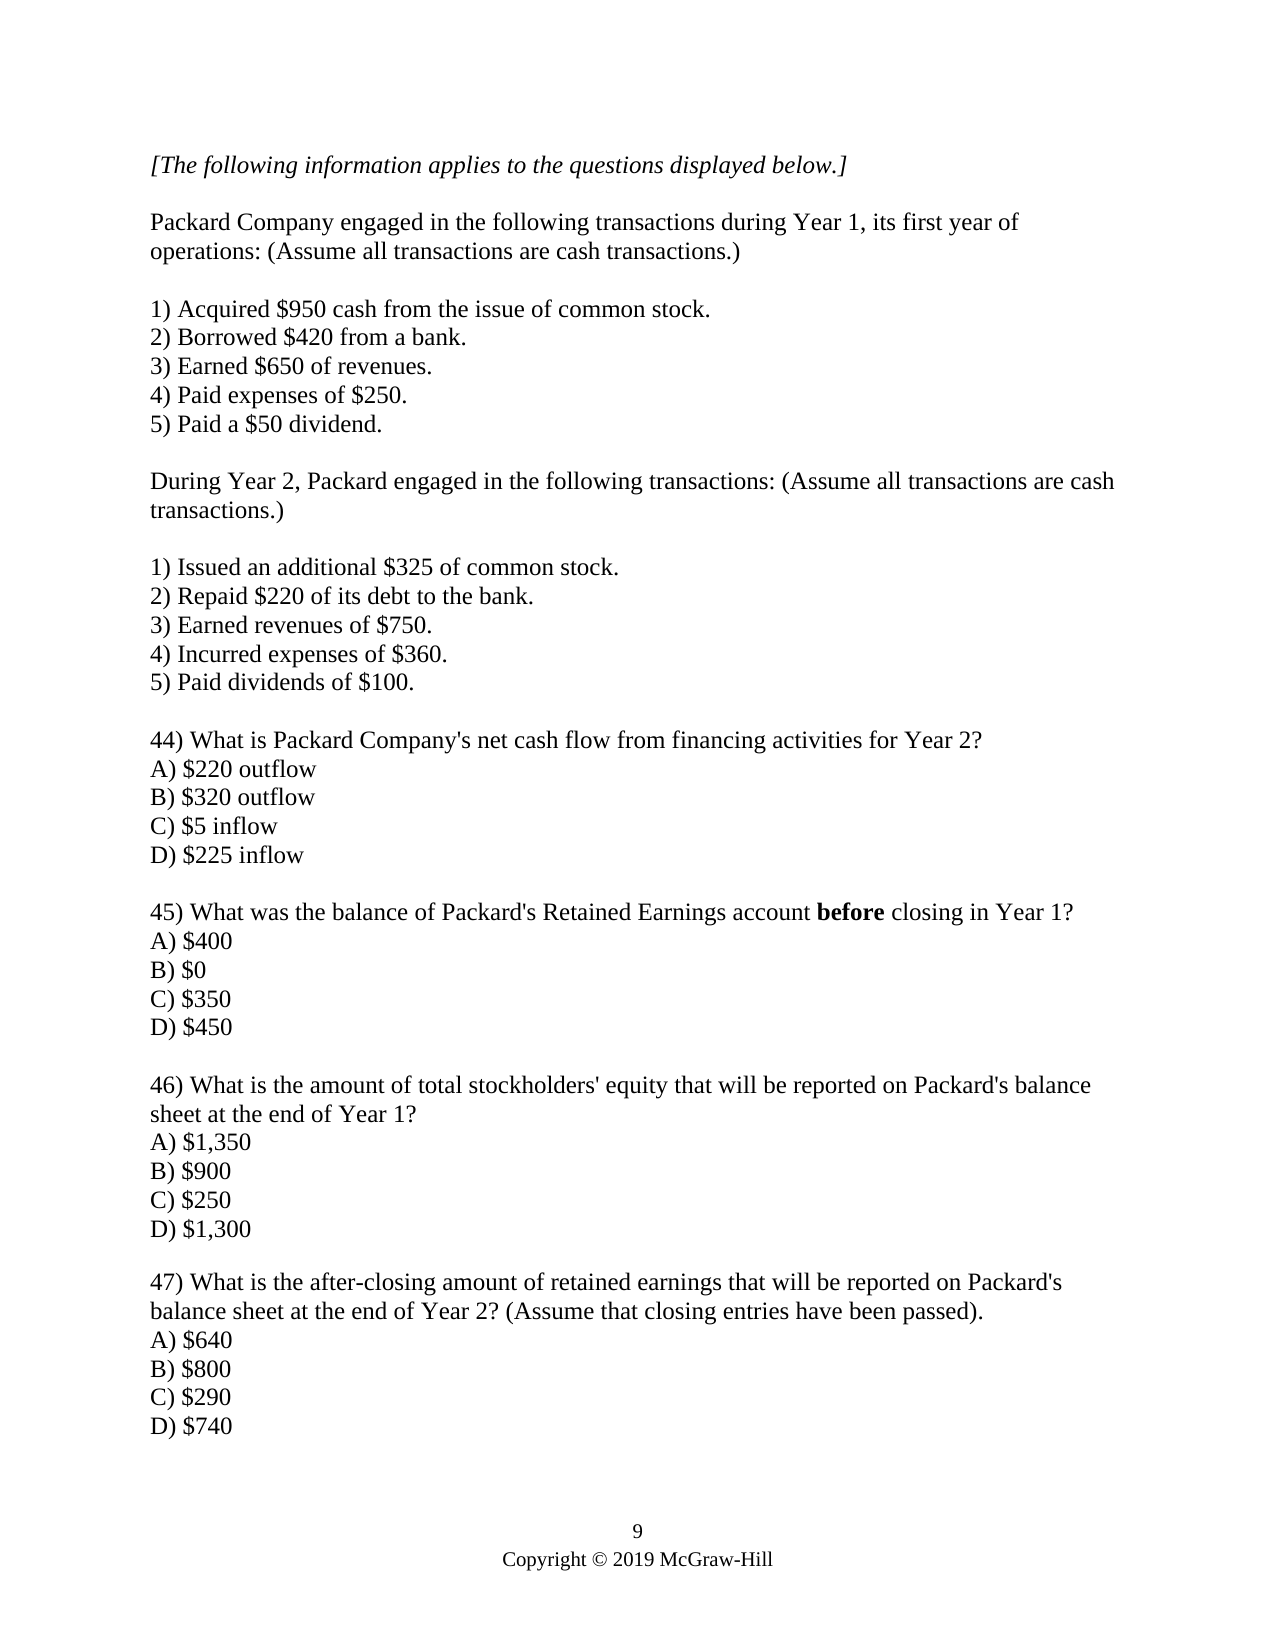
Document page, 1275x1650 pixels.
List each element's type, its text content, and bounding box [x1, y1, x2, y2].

text B) $800 [150, 1354, 1125, 1382]
text 2) Repaid $220 of its debt to the bank. [150, 581, 1125, 610]
text B) $900 [150, 1156, 1125, 1185]
text A) $1,350 [150, 1127, 1125, 1156]
text [The following information applies to the questions displayed below.] [150, 150, 1125, 179]
text 44) What is Packard Company's net cash flow from financing activities for Year 2? [150, 725, 1125, 754]
text 5) Paid a $50 dividend. [150, 409, 1125, 437]
text 3) Earned $650 of revenues. [150, 351, 1125, 380]
text A) $640 [150, 1325, 1125, 1354]
text 3) Earned revenues of $750. [150, 610, 1125, 639]
text C) $5 inflow [150, 811, 1125, 840]
text D) $450 [150, 1012, 1125, 1041]
text Packard Company engaged in the following transactions during Year 1, its first year of operations: (Assume all transactions are cash transactions.) [150, 207, 1125, 265]
text A) $400 [150, 926, 1125, 955]
text D) $740 [150, 1411, 1125, 1440]
text B) $320 outflow [150, 782, 1125, 811]
text D) $225 inflow [150, 840, 1125, 869]
text C) $350 [150, 984, 1125, 1012]
text During Year 2, Packard engaged in the following transactions: (Assume all transactions are cash transactions.) [150, 466, 1125, 524]
text 1) Acquired $950 cash from the issue of common stock. [150, 294, 1125, 322]
text 46) What is the amount of total stockholders' equity that will be reported on Packard's balance sheet at the end of Year 1? [150, 1070, 1125, 1127]
text 4) Paid expenses of $250. [150, 380, 1125, 409]
text C) $250 [150, 1185, 1125, 1214]
text 2) Borrowed $420 from a bank. [150, 322, 1125, 351]
text 4) Incurred expenses of $360. [150, 639, 1125, 667]
text D) $1,300 [150, 1214, 1125, 1242]
text 5) Paid dividends of $100. [150, 667, 1125, 696]
text 47) What is the after-closing amount of retained earnings that will be reported on Packard's balance sheet at the end of Year 2? (Assume that closing entries have been passed). [150, 1267, 1125, 1325]
text 1) Issued an additional $325 of common stock. [150, 552, 1125, 581]
text B) $0 [150, 955, 1125, 984]
text 45) What was the balance of Packard's Retained Earnings account before closing in Year 1? [150, 897, 1125, 926]
text C) $290 [150, 1382, 1125, 1411]
text A) $220 outflow [150, 754, 1125, 782]
